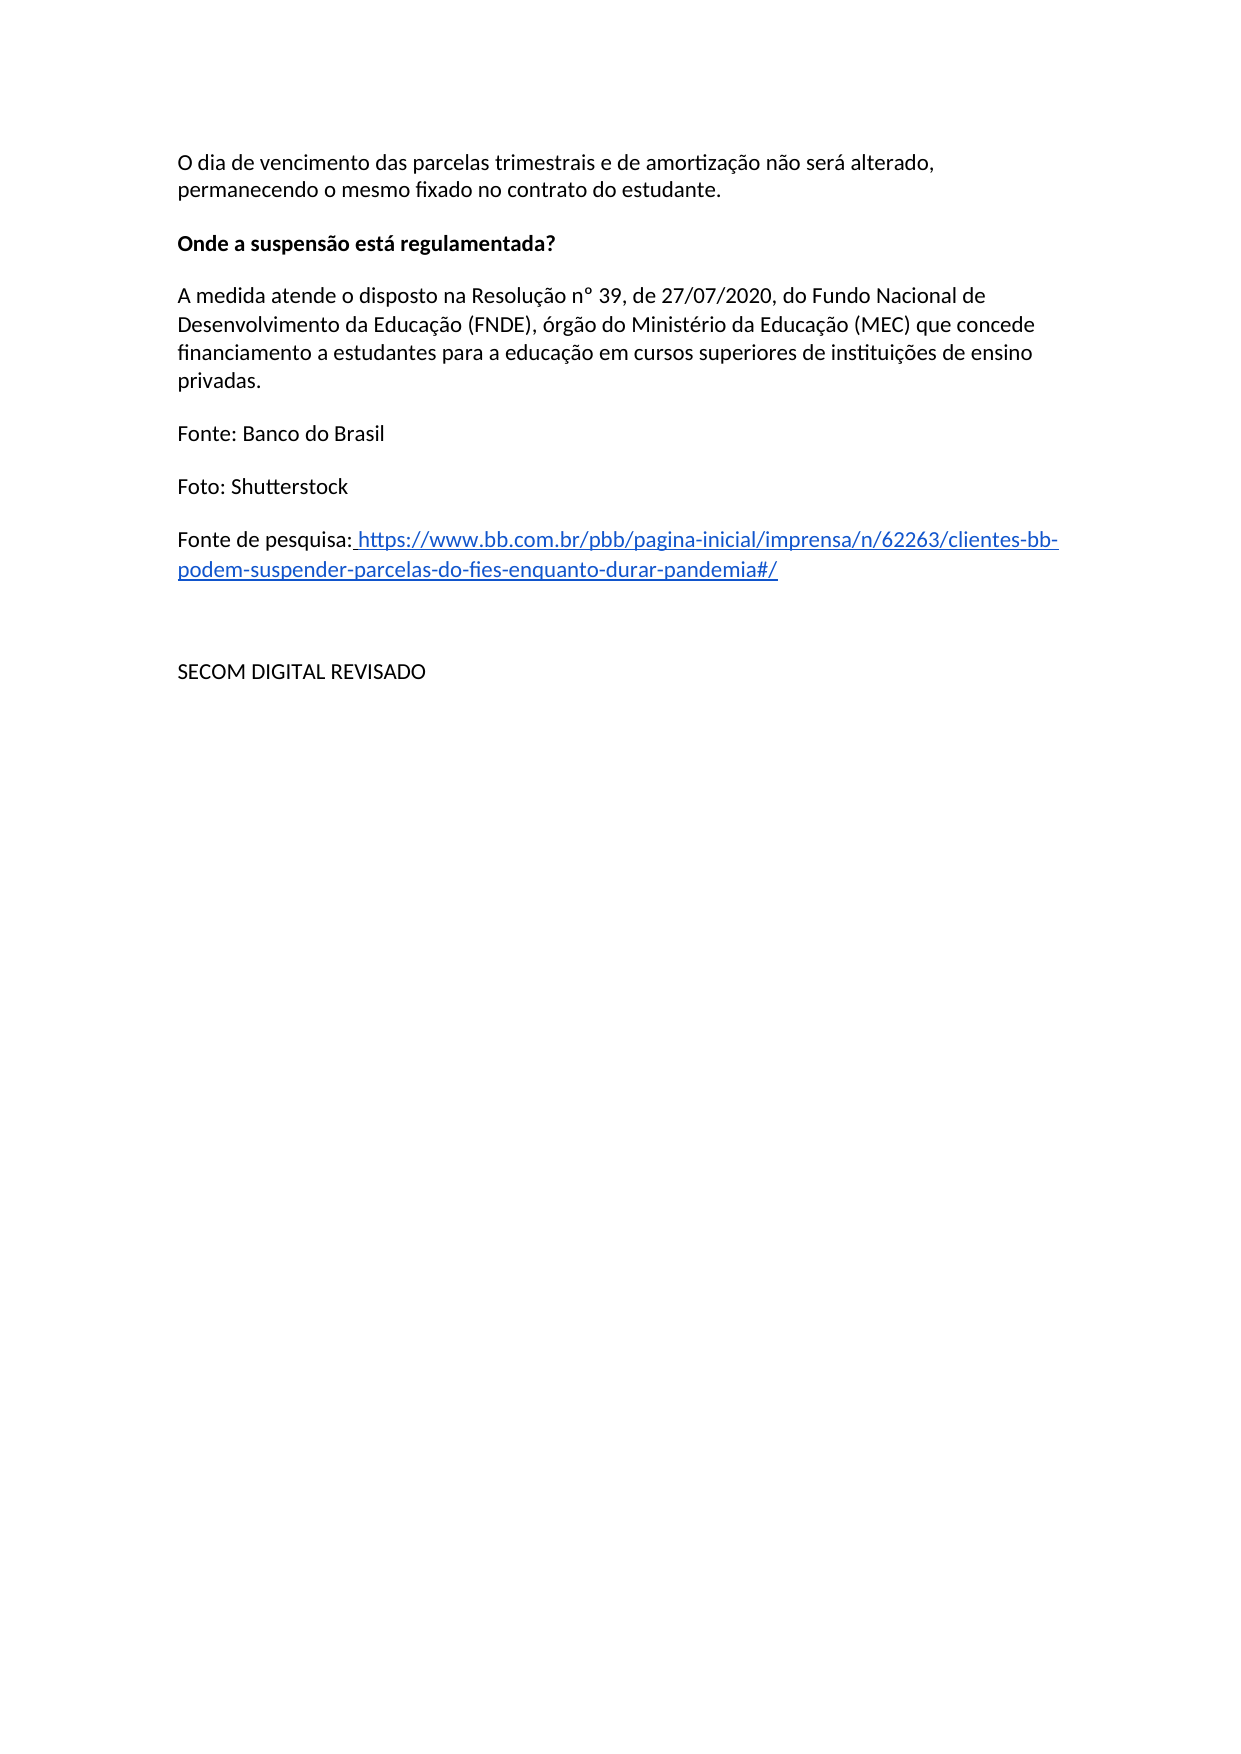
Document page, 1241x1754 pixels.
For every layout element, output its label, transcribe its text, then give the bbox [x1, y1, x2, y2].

text Onde a suspensão está regulamentada? [177, 229, 1063, 257]
text Foto: Shutterstock [177, 472, 1063, 500]
text Fonte de pesquisa: https://www.bb.com.br/pbb/pagina-inicial/imprensa/n/62263/clientes-bb-podem-suspender-parcelas-do-fies-enquanto-durar-pandemia#/ [177, 525, 1063, 583]
text Fonte: Banco do Brasil [177, 419, 1063, 447]
text O dia de vencimento das parcelas trimestrais e de amortização não será alterado, permanecendo o mesmo fixado no contrato do estudante. [177, 148, 1063, 204]
text A medida atende o disposto na Resolução nº 39, de 27/07/2020, do Fundo Nacional de Desenvolvimento da Educação (FNDE), órgão do Ministério da Educação (MEC) que concede financiamento a estudantes para a educação em cursos superiores de instituições de ensino privadas. [177, 282, 1063, 394]
text SECOM DIGITAL REVISADO [177, 657, 1063, 685]
